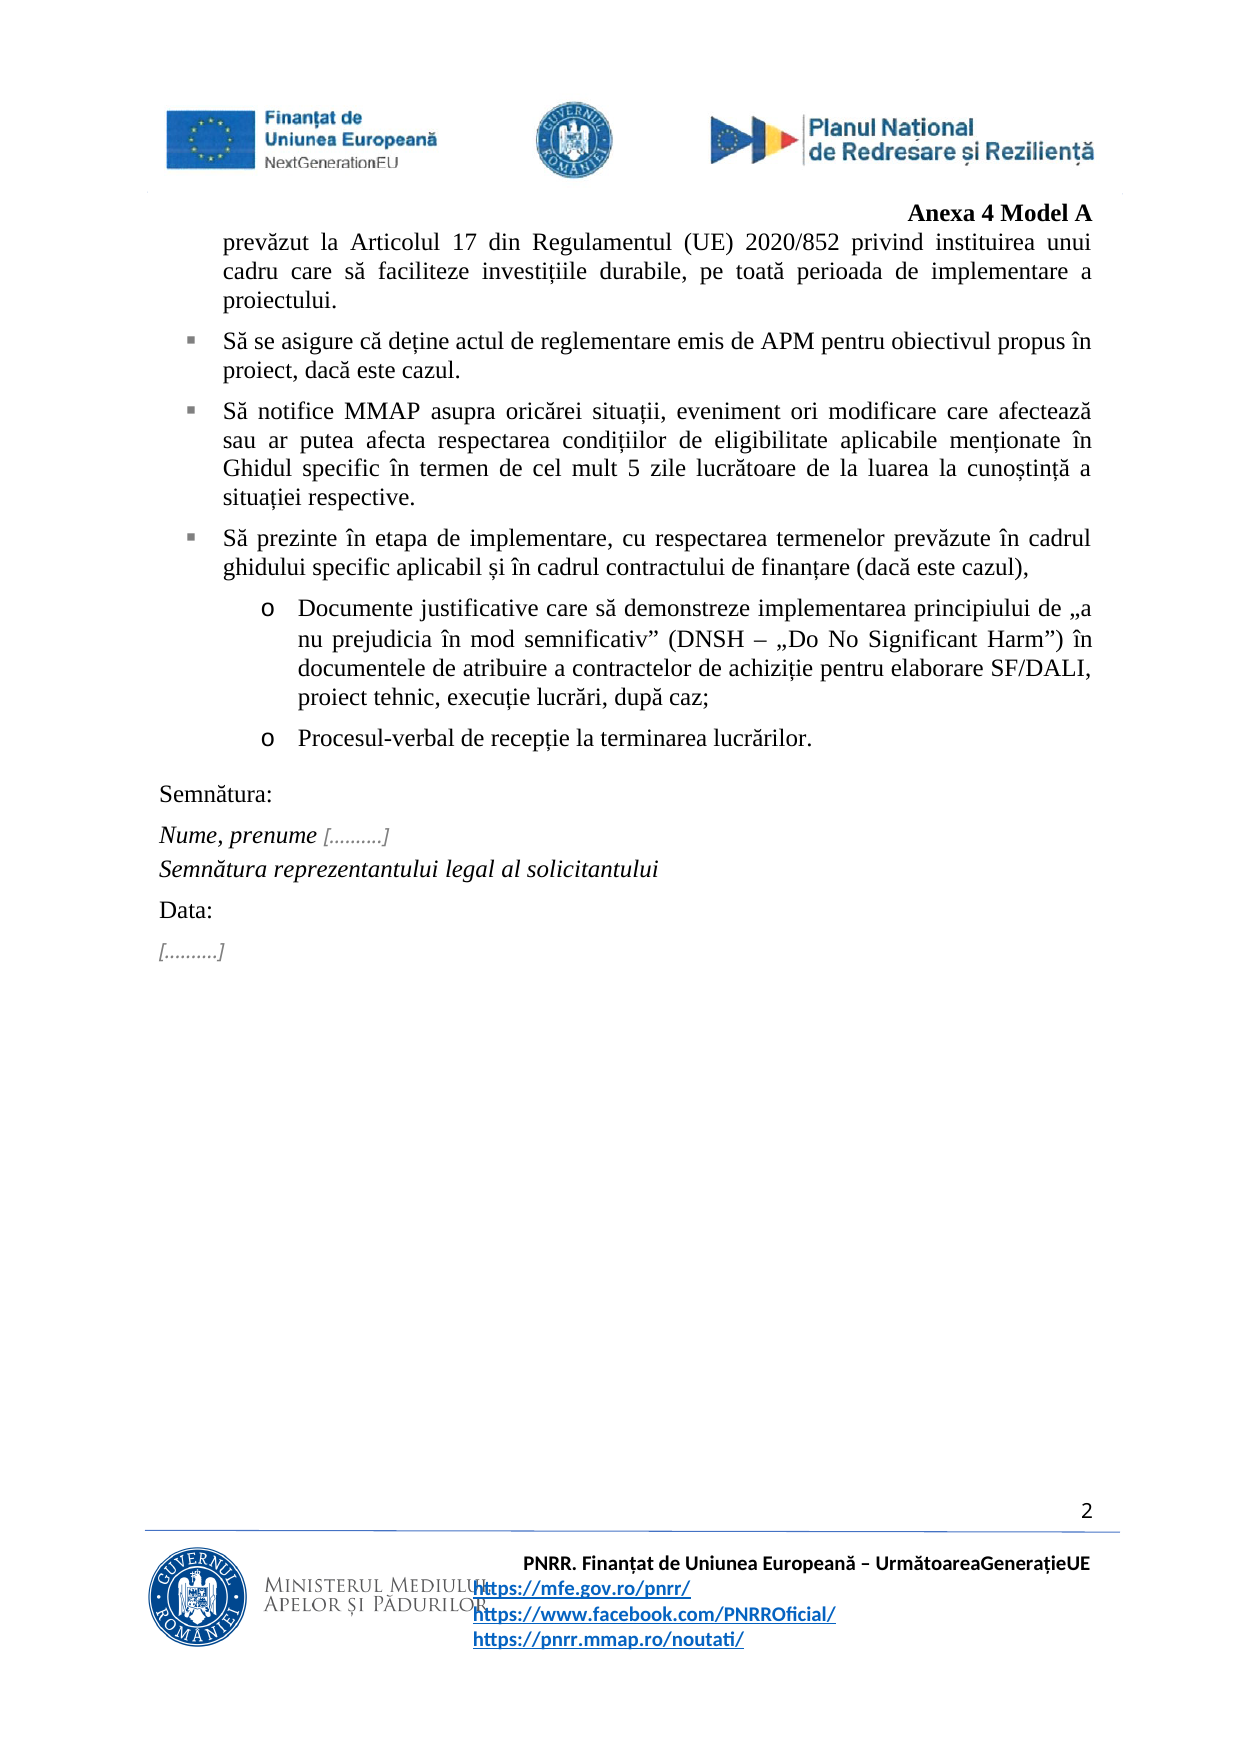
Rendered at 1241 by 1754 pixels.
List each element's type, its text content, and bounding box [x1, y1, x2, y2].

list Documente justificative care să demonstreze implementarea principiului de „a nu prejudicia în mod semnificativ” (DNSH – „Do No Significant Harm”) în documentele de atribuire a contractelor de achiziție pentru elaborare SF/DALI, proiect tehnic, execuție lucrări, după caz; [260, 593, 1093, 711]
picture [147, 73, 1123, 199]
list Să notifice MMAP asupra oricărei situații, eveniment ori modificare care afectează sau ar putea afecta respectarea condițiilor de eligibilitate aplicabile menționate în Ghidul specific în termen de cel mult 5 zile lucrătoare de la luarea la cunoștință a situației respective. [185, 396, 1093, 511]
list Să se asigure că deține actul de reglementare emis de APM pentru obiectivul propus în proiect, dacă este cazul. [185, 326, 1093, 383]
list Să prezinte în etapa de implementare, cu respectarea termenelor prevăzute în cadrul ghidului specific aplicabil și în cadrul contractului de finanțare (dacă este cazul), [185, 523, 1093, 581]
picture [146, 1545, 509, 1647]
list Procesul-verbal de recepție la terminarea lucrărilor. [260, 723, 1093, 754]
table_header Semnătura: Nume, prenume Semnătura reprezentantului legal al solicitantului Data: [148, 766, 1096, 969]
